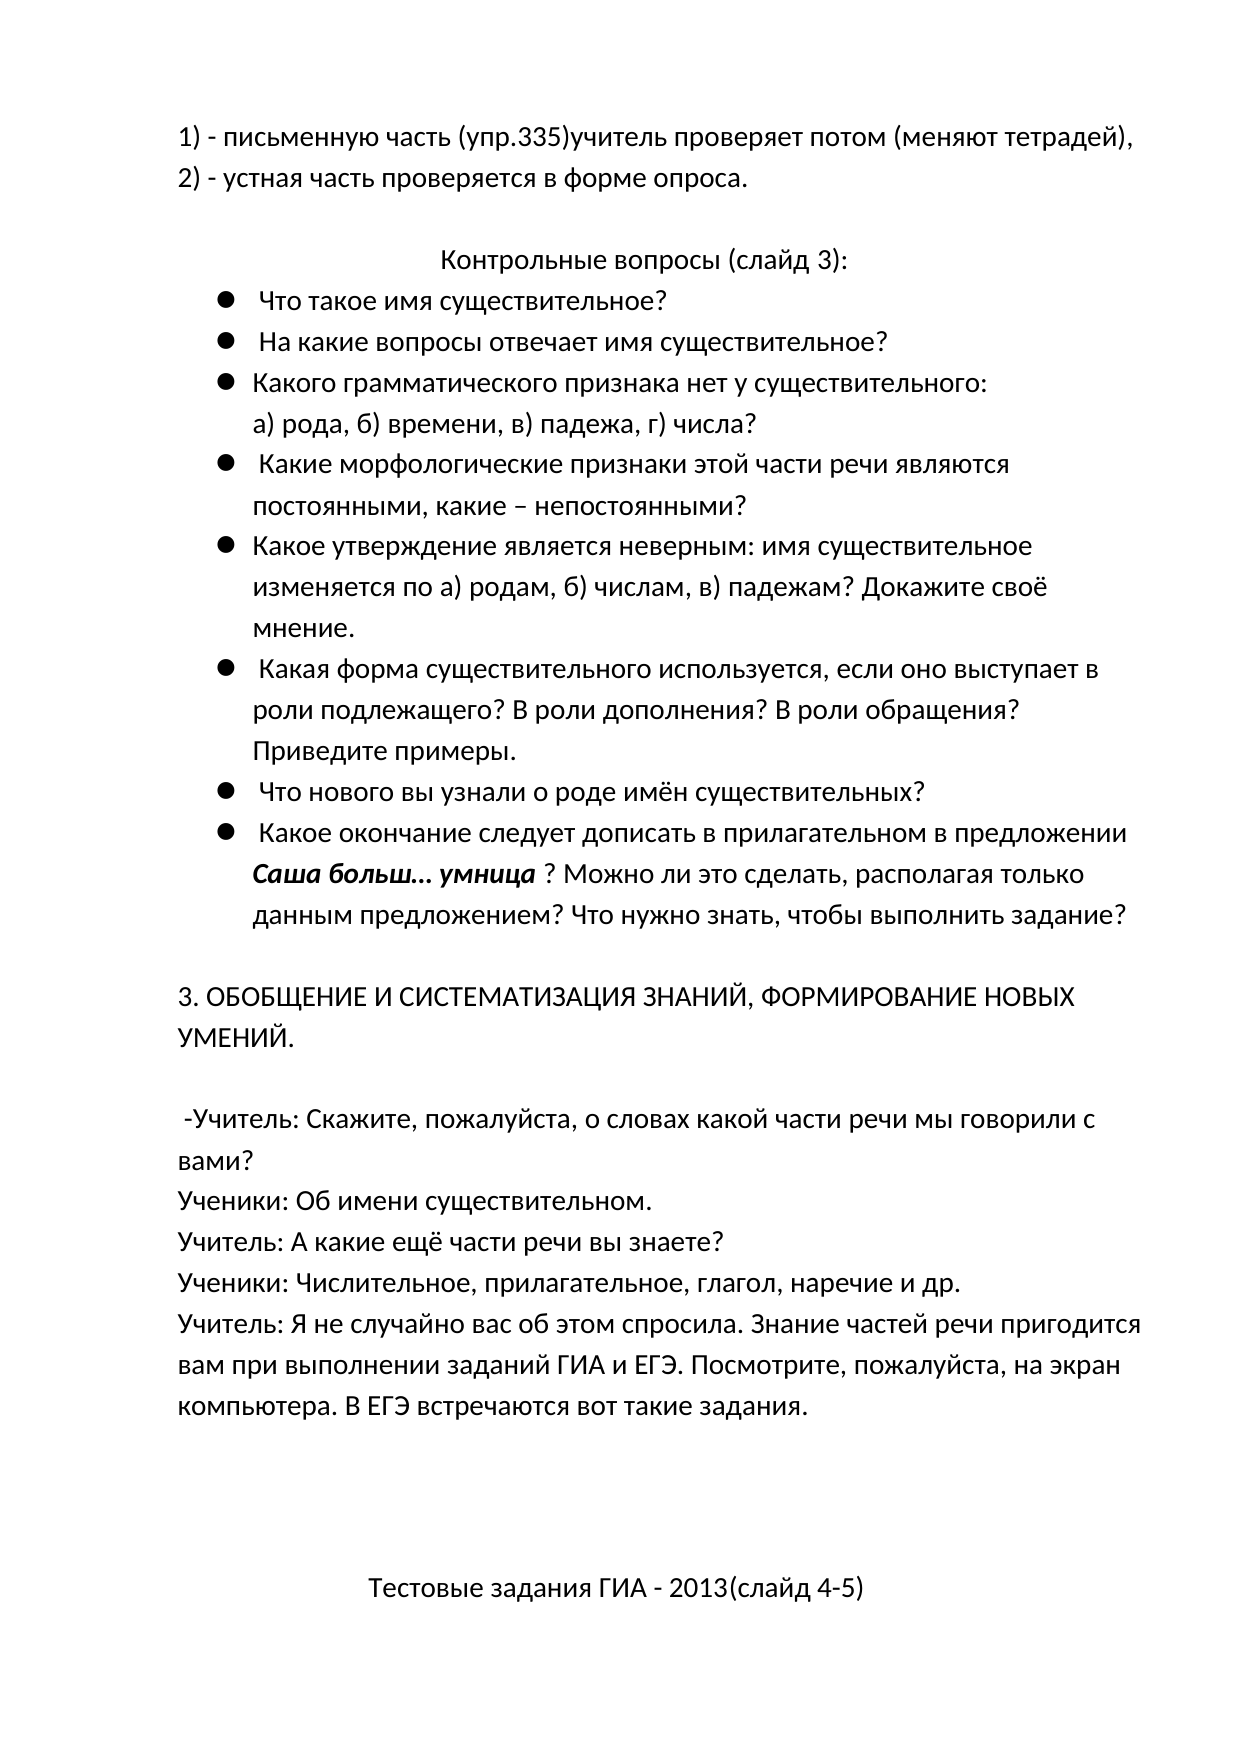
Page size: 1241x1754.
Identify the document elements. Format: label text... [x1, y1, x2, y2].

text 1) - письменную часть (упр.335)учитель проверяет потом (меняют тетрадей), [177, 118, 1152, 154]
text Учитель: Я не случайно вас об этом спросила. Знание частей речи пригодится вам при выполнении заданий ГИА и ЕГЭ. Посмотрите, пожалуйста, на экран компьютера. В ЕГЭ встречаются вот такие задания. [177, 1305, 1152, 1423]
text Ученики: Числительное, прилагательное, глагол, наречие и др. [177, 1264, 1152, 1300]
text Контрольные вопросы (слайд 3): [177, 241, 1152, 277]
list Какая форма существительного используется, если оно выступает в роли подлежащего? В роли дополнения? В роли обращения? Приведите примеры. [215, 650, 1152, 768]
list Какие морфологические признаки этой части речи являются постоянными, какие – непостоянными? [215, 446, 1152, 522]
text а) рода, б) времени, в) падежа, г) числа? [252, 405, 1152, 440]
text 2) - устная часть проверяется в форме опроса. [177, 159, 1152, 195]
text Тестовые задания ГИА - 2013(слайд 4-5) [177, 1569, 1152, 1605]
text Учитель: А какие ещё части речи вы знаете? [177, 1223, 1152, 1259]
list Какое окончание следует дописать в прилагательном в предложении Саша больш… умница ? Можно ли это сделать, располагая только данным предложением? Что нужно знать, чтобы выполнить задание? [215, 814, 1152, 932]
text 3. ОБОБЩЕНИЕ И СИСТЕМАТИЗАЦИЯ ЗНАНИЙ, ФОРМИРОВАНИЕ НОВЫХ УМЕНИЙ. [177, 978, 1152, 1054]
list На какие вопросы отвечает имя существительное? [215, 323, 1152, 358]
text Ученики: Об имени существительном. [177, 1182, 1152, 1218]
list Что такое имя существительное? [215, 282, 1152, 317]
list Какое утверждение является неверным: имя существительное изменяется по а) родам, б) числам, в) падежам? Докажите своё мнение. [215, 527, 1152, 645]
text -Учитель: Скажите, пожалуйста, о словах какой части речи мы говорили с вами? [177, 1101, 1152, 1177]
list Какого грамматического признака нет у существительного: [215, 364, 1152, 399]
list Что нового вы узнали о роде имён существительных? [215, 773, 1152, 809]
